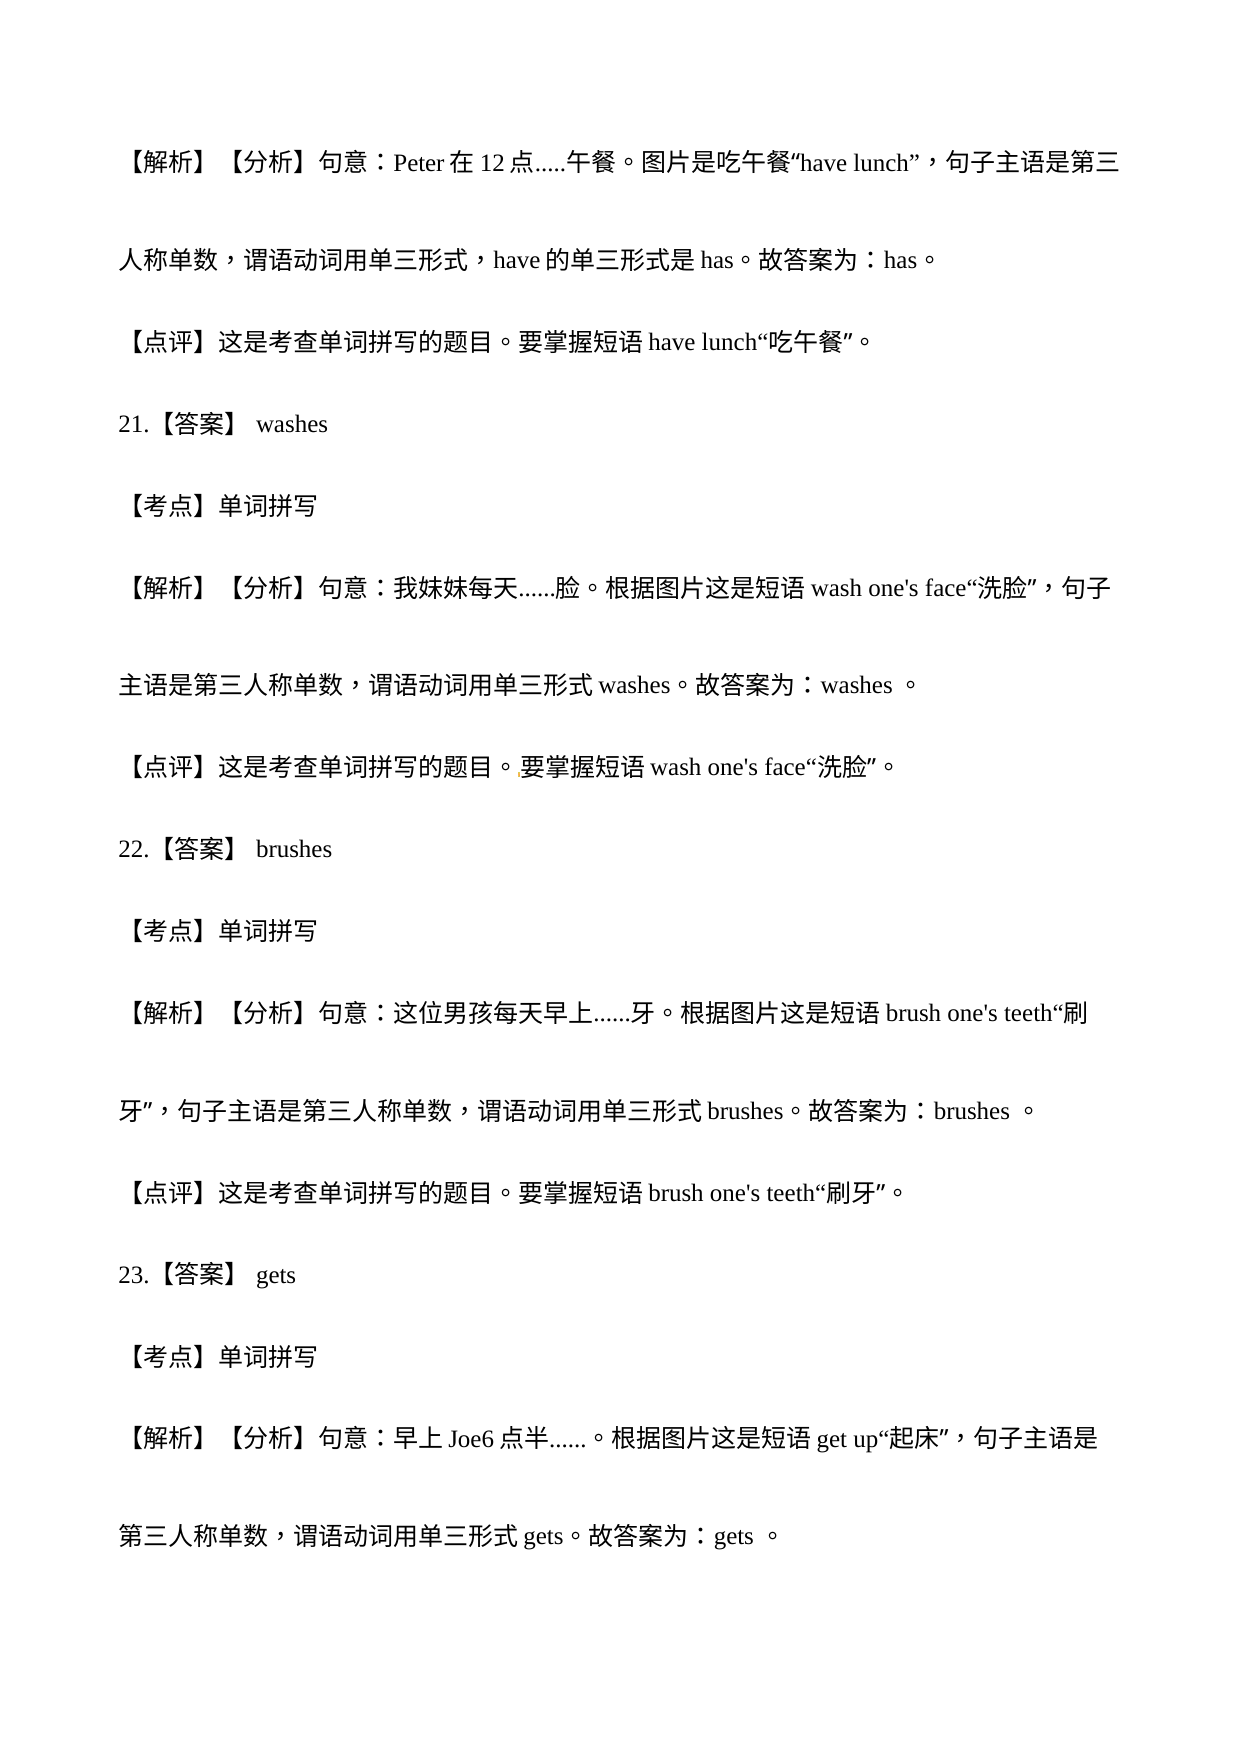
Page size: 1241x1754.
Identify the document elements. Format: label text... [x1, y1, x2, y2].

text 【点评】这是考查单词拼写的题目。要掌握短语have lunch“吃午餐”。 [118, 309, 1122, 374]
text 【点评】这是考查单词拼写的题目。要掌握短语brush one's teeth“刷牙”。 [118, 1160, 1122, 1225]
text 【解析】【分析】句意：Peter在12点.....午餐。图片是吃午餐“have lunch”，句子主语是第三人称单数，谓语动词用单三形式，have的单三形式是has。故答案为：has。 [118, 129, 1122, 292]
text 【解析】【分析】句意：早上Joe6点半......。根据图片这是短语get up“起床”，句子主语是第三人称单数，谓语动词用单三形式gets。故答案为：gets 。 [118, 1406, 1122, 1568]
text 22.【答案】 brushes [118, 816, 1122, 881]
text 21.【答案】 washes [118, 391, 1122, 456]
text 【考点】单词拼写 [118, 898, 1122, 963]
text 【点评】这是考查单词拼写的题目。要掌握短语wash one's face“洗脸”。 [118, 734, 1122, 799]
text 【考点】单词拼写 [118, 1324, 1122, 1389]
text 【解析】【分析】句意：这位男孩每天早上......牙。根据图片这是短语brush one's teeth“刷牙”，句子主语是第三人称单数，谓语动词用单三形式brushes。故答案为：brushes 。 [118, 980, 1122, 1143]
text 【解析】【分析】句意：我妹妹每天......脸。根据图片这是短语wash one's face“洗脸”，句子主语是第三人称单数，谓语动词用单三形式washes。故答案为：washes 。 [118, 555, 1122, 717]
text 23.【答案】 gets [118, 1242, 1122, 1307]
text 【考点】单词拼写 [118, 473, 1122, 538]
